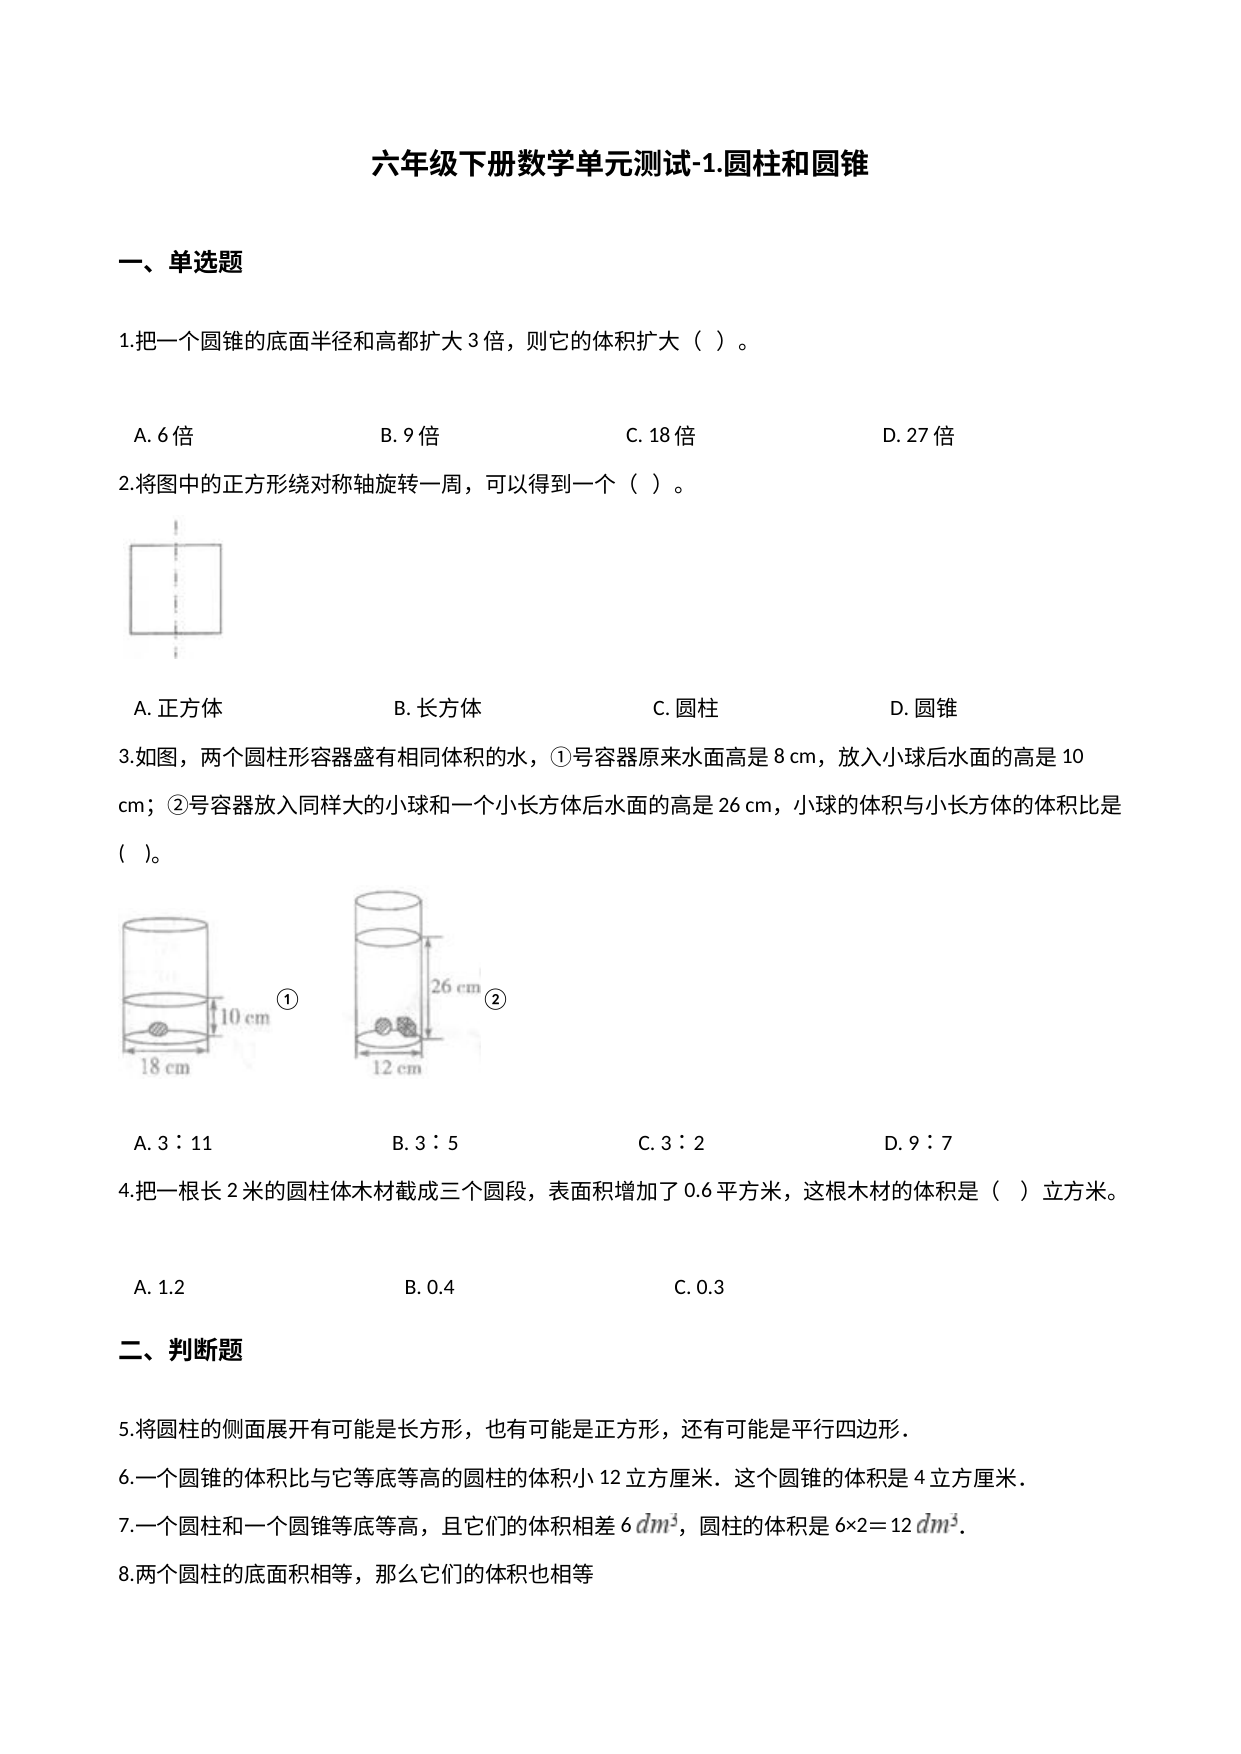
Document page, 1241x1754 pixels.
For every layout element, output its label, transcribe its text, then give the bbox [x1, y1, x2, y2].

picture [877, 437, 883, 445]
text A. 3：11 B. 3：5 C. 3：2 D. 9：7 [134, 1126, 1122, 1158]
text 5.将圆柱的侧面展开有可能是长方形，也有可能是正方形，还有可能是平行四边形． [118, 1412, 1122, 1444]
picture [669, 1288, 675, 1295]
picture [621, 437, 626, 445]
text 8.两个圆柱的底面积相等，那么它们的体积也相等 [118, 1557, 1122, 1589]
text 1.把一个圆锥的底面半径和高都扩大3倍，则它的体积扩大（ ）。 [118, 324, 1122, 405]
picture [399, 1288, 405, 1295]
text A. 正方体 B. 长方体 C. 圆柱 D. 圆锥 [134, 691, 1122, 723]
text 2.将图中的正方形绕对称轴旋转一周，可以得到一个（ ）。 [118, 467, 1122, 499]
text 7.一个圆柱和一个圆锥等底等高，且它们的体积相差6 ，圆柱的体积是6×2＝12 ． [118, 1508, 1122, 1541]
text A. 6倍 B. 9倍 C. 18倍 D. 27倍 [134, 418, 1122, 451]
text 3.如图，两个圆柱形容器盛有相同体积的水，①号容器原来水面高是8 cm，放入小球后水面的高是10 cm；②号容器放入同样大的小球和一个小长方体后水面的高是26 cm，小球的体积与小长方体的体积比是( )。 [118, 739, 1122, 869]
text 二、判断题 [118, 1316, 1122, 1381]
text ① ② [118, 885, 1122, 1112]
text 六年级下册数学单元测试-1.圆柱和圆锥 [118, 129, 1122, 194]
picture [916, 1513, 958, 1535]
text 4.把一根长2米的圆柱体木材截成三个圆段，表面积增加了0.6平方米，这根木材的体积是（ ）立方米。 [118, 1173, 1122, 1254]
picture [118, 908, 273, 1079]
text 6.一个圆锥的体积比与它等底等高的圆柱的体积小12立方厘米．这个圆锥的体积是4立方厘米． [118, 1460, 1122, 1493]
picture [879, 1144, 885, 1151]
picture [636, 1513, 678, 1535]
picture [375, 437, 381, 445]
picture [341, 885, 481, 1079]
picture [123, 515, 228, 659]
text A. 1.2 B. 0.4 C. 0.3 [134, 1270, 1122, 1303]
picture [633, 1144, 639, 1151]
text 一、单选题 [118, 228, 1122, 293]
